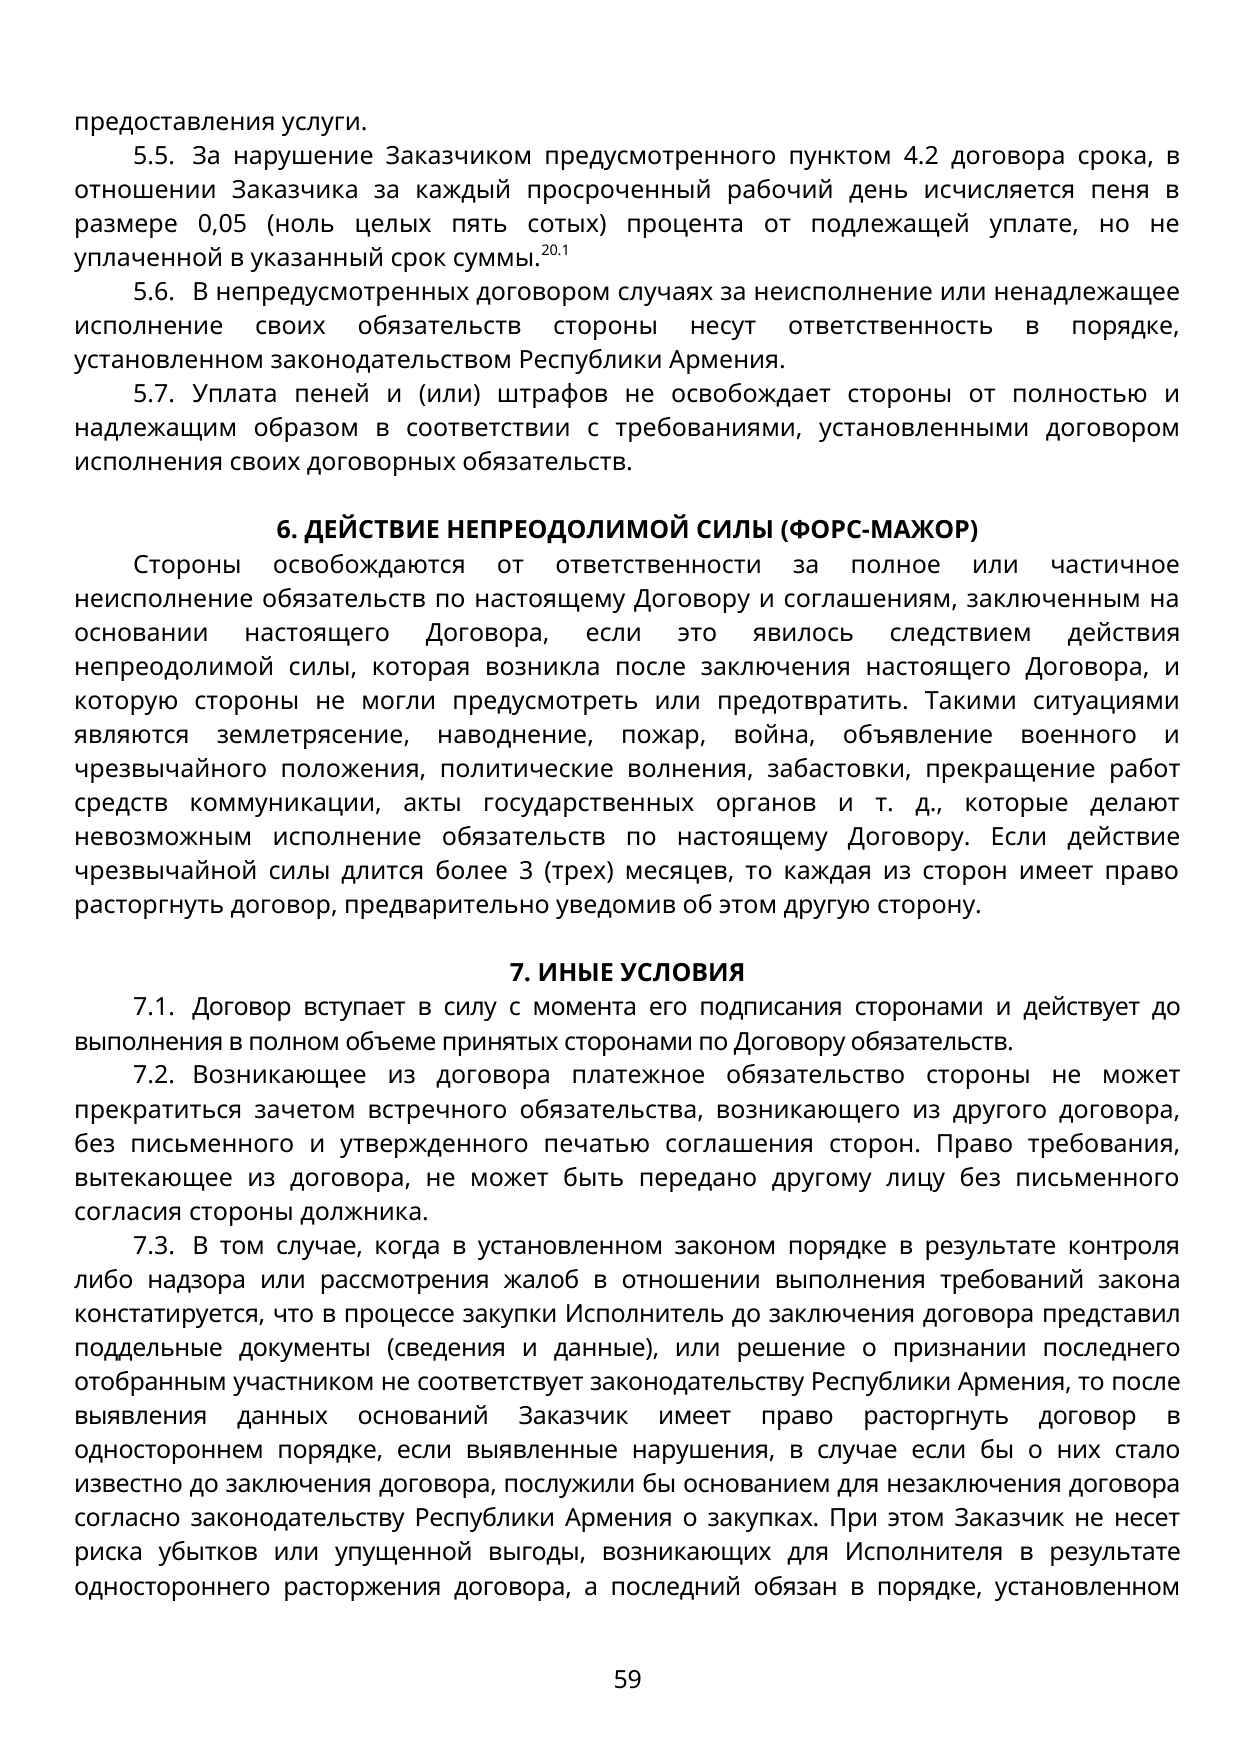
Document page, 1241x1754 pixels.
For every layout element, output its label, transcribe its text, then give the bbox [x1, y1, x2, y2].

text 5.6. В непредусмотренных договором случаях за неисполнение или ненадлежащее исполнение своих обязательств стороны несут ответственность в порядке, установленном законодательством Республики Армения. [74, 274, 1181, 376]
text 7.2. Возникающее из договора платежное обязательство стороны не может прекратиться зачетом встречного обязательства, возникающего из другого договора, без письменного и утвержденного печатью соглашения сторон. Право требования, вытекающее из договора, не может быть передано другому лицу без письменного согласия стороны должника. [74, 1057, 1181, 1227]
text 6. ДЕЙСТВИЕ НЕПРЕОДОЛИМОЙ СИЛЫ (ФОРС-МАЖОР) [74, 512, 1181, 546]
text 5.7. Уплата пеней и (или) штрафов не освобождает стороны от полностью и надлежащим образом в соответствии с требованиями, установленными договором исполнения своих договорных обязательств. [74, 376, 1181, 478]
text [74, 1227, 1181, 1602]
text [74, 103, 1181, 137]
text Стороны освобождаются от ответственности за полное или частичное неисполнение обязательств по настоящему Договору и соглашениям, заключенным на основании настоящего Договора, если это явилось следствием действия непреодолимой силы, которая возникла после заключения настоящего Договора, и которую стороны не могли предусмотреть или предотвратить. Такими ситуациями являются землетрясение, наводнение, пожар, война, объявление военного и чрезвычайного положения, политические волнения, забастовки, прекращение работ средств коммуникации, акты государственных органов и т. д., которые делают невозможным исполнение обязательств по настоящему Договору. Если действие чрезвычайной силы длится более 3 (трех) месяцев, то каждая из сторон имеет право расторгнуть договор, предварительно уведомив об этом другую сторону. [74, 546, 1181, 921]
text 7. ИНЫЕ УСЛОВИЯ [74, 955, 1181, 989]
text 7.1. Договор вступает в силу с момента его подписания сторонами и действует до выполнения в полном объеме принятых сторонами по Договору обязательств. [74, 989, 1181, 1057]
text 5.5. За нарушение Заказчиком предусмотренного пунктом 4.2 договора срока, в отношении Заказчика за каждый просроченный рабочий день исчисляется пеня в размере 0,05 (ноль целых пять сотых) процента от подлежащей уплате, но не уплаченной в указанный срок суммы.20.1 [74, 137, 1181, 274]
